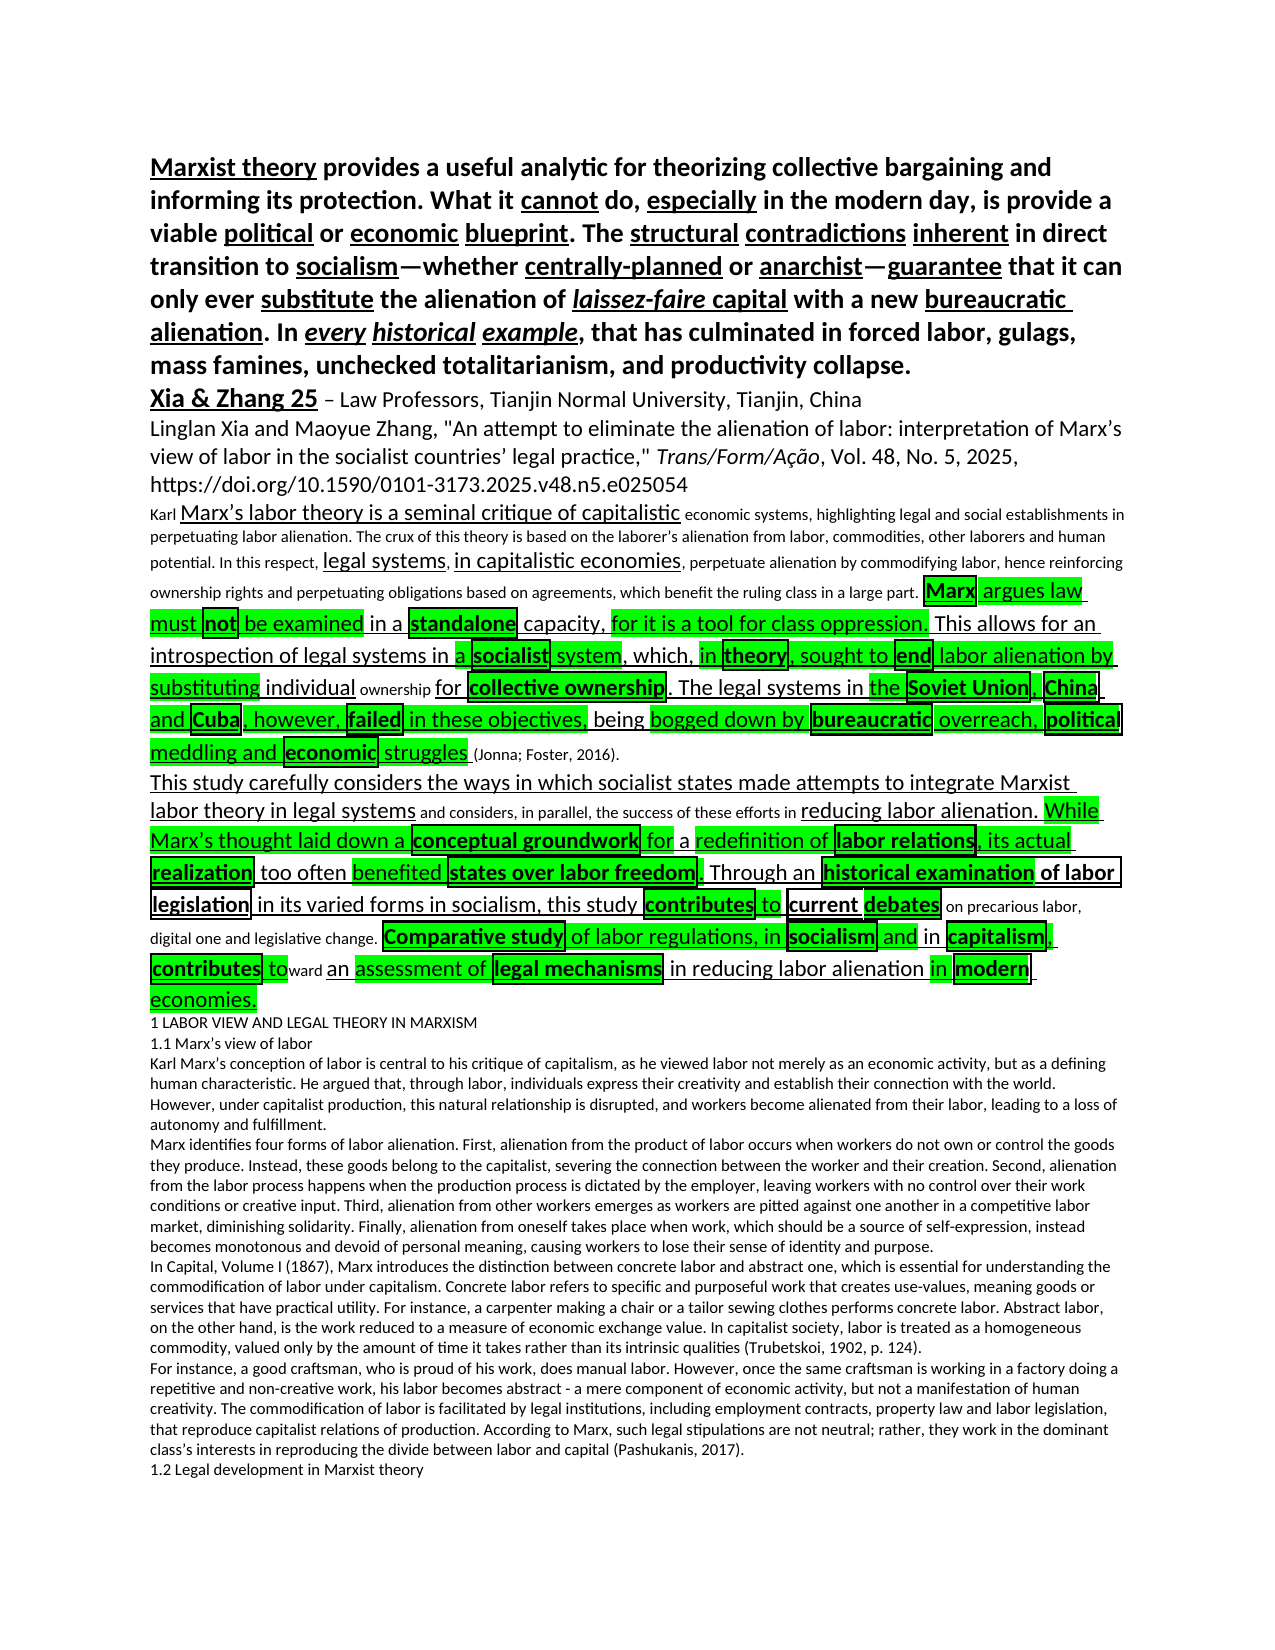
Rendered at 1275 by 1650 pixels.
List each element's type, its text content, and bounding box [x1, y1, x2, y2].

text Linglan Xia and Maoyue Zhang, "An attempt to eliminate the alienation of labor: interpretation of Marx’s view of labor in the socialist countries’ legal practice," Trans/Form/Ação, Vol. 48, No. 5, 2025, https://doi.org/10.1590/0101-3173.2025.v48.n5.e025054 [150, 414, 1125, 498]
text This study carefully considers the ways in which socialist states made attempts to integrate Marxist labor theory in legal systems and considers, in parallel, the success of these efforts in reducing labor alienation. While Marx’s thought laid down a conceptual groundwork for a redefinition of labor relations, its actual realization too often benefited states over labor freedom. Through an historical examination of labor legislation in its varied forms in socialism, this study contributes to current debates on precarious labor, digital one and legislative change. Comparative study of labor regulations, in socialism and in capitalism, contributes toward an assessment of legal mechanisms in reducing labor alienation in modern economies. [150, 768, 1125, 1013]
text 1 LABOR VIEW AND LEGAL THEORY IN MARXISM [150, 1013, 1125, 1033]
text Xia & Zhang 25 – Law Professors, Tianjin Normal University, Tianjin, China [150, 381, 1125, 414]
text Karl Marx’s labor theory is a seminal critique of capitalistic economic systems, highlighting legal and social establishments in perpetuating labor alienation. The crux of this theory is based on the laborer’s alienation from labor, commodities, other laborers and human potential. In this respect, legal systems, in capitalistic economies, perpetuate alienation by commodifying labor, hence reinforcing ownership rights and perpetuating obligations based on agreements, which benefit the ruling class in a large part. Marx argues law must not be examined in a standalone capacity, for it is a tool for class oppression. This allows for an introspection of legal systems in a socialist system, which, in theory, sought to end labor alienation by substituting individual ownership for collective ownership. The legal systems in the Soviet Union, China and Cuba, however, failed in these objectives, being bogged down by bureaucratic overreach, political meddling and economic struggles (Jonna; Foster, 2016). [150, 498, 1125, 768]
text Karl Marx’s conception of labor is central to his critique of capitalism, as he viewed labor not merely as an economic activity, but as a defining human characteristic. He argued that, through labor, individuals express their creativity and establish their connection with the world. However, under capitalist production, this natural relationship is disrupted, and workers become alienated from their labor, leading to a loss of autonomy and fulfillment. [150, 1053, 1125, 1134]
text 1.2 Legal development in Marxist theory [150, 1459, 1125, 1480]
text In Capital, Volume I (1867), Marx introduces the distinction between concrete labor and abstract one, which is essential for understanding the commodification of labor under capitalism. Concrete labor refers to specific and purposeful work that creates use-values, meaning goods or services that have practical utility. For instance, a carpenter making a chair or a tailor sewing clothes performs concrete labor. Abstract labor, on the other hand, is the work reduced to a measure of economic exchange value. In capitalist society, labor is treated as a homogeneous commodity, valued only by the amount of time it takes rather than its intrinsic qualities (Trubetskoi, 1902, p. 124). [150, 1256, 1125, 1358]
subtitle Marxist theory provides a useful analytic for theorizing collective bargaining and informing its protection. What it cannot do, especially in the modern day, is provide a viable political or economic blueprint. The structural contradictions inherent in direct transition to socialism—whether centrally-planned or anarchist—guarantee that it can only ever substitute the alienation of laissez-faire capital with a new bureaucratic alienation. In every historical example, that has culminated in forced labor, gulags, mass famines, unchecked totalitarianism, and productivity collapse. [150, 150, 1125, 381]
text For instance, a good craftsman, who is proud of his work, does manual labor. However, once the same craftsman is working in a factory doing a repetitive and non-creative work, his labor becomes abstract - a mere component of economic activity, but not a manifestation of human creativity. The commodification of labor is facilitated by legal institutions, including employment contracts, property law and labor legislation, that reproduce capitalist relations of production. According to Marx, such legal stipulations are not neutral; rather, they work in the dominant class’s interests in reproducing the divide between labor and capital (Pashukanis, 2017). [150, 1358, 1125, 1459]
text 1.1 Marx’s view of labor [150, 1033, 1125, 1053]
text Marx identifies four forms of labor alienation. First, alienation from the product of labor occurs when workers do not own or control the goods they produce. Instead, these goods belong to the capitalist, severing the connection between the worker and their creation. Second, alienation from the labor process happens when the production process is dictated by the employer, leaving workers with no control over their work conditions or creative input. Third, alienation from other workers emerges as workers are pitted against one another in a competitive labor market, diminishing solidarity. Finally, alienation from oneself takes place when work, which should be a source of self-expression, instead becomes monotonous and devoid of personal meaning, causing workers to lose their sense of identity and purpose. [150, 1134, 1125, 1256]
